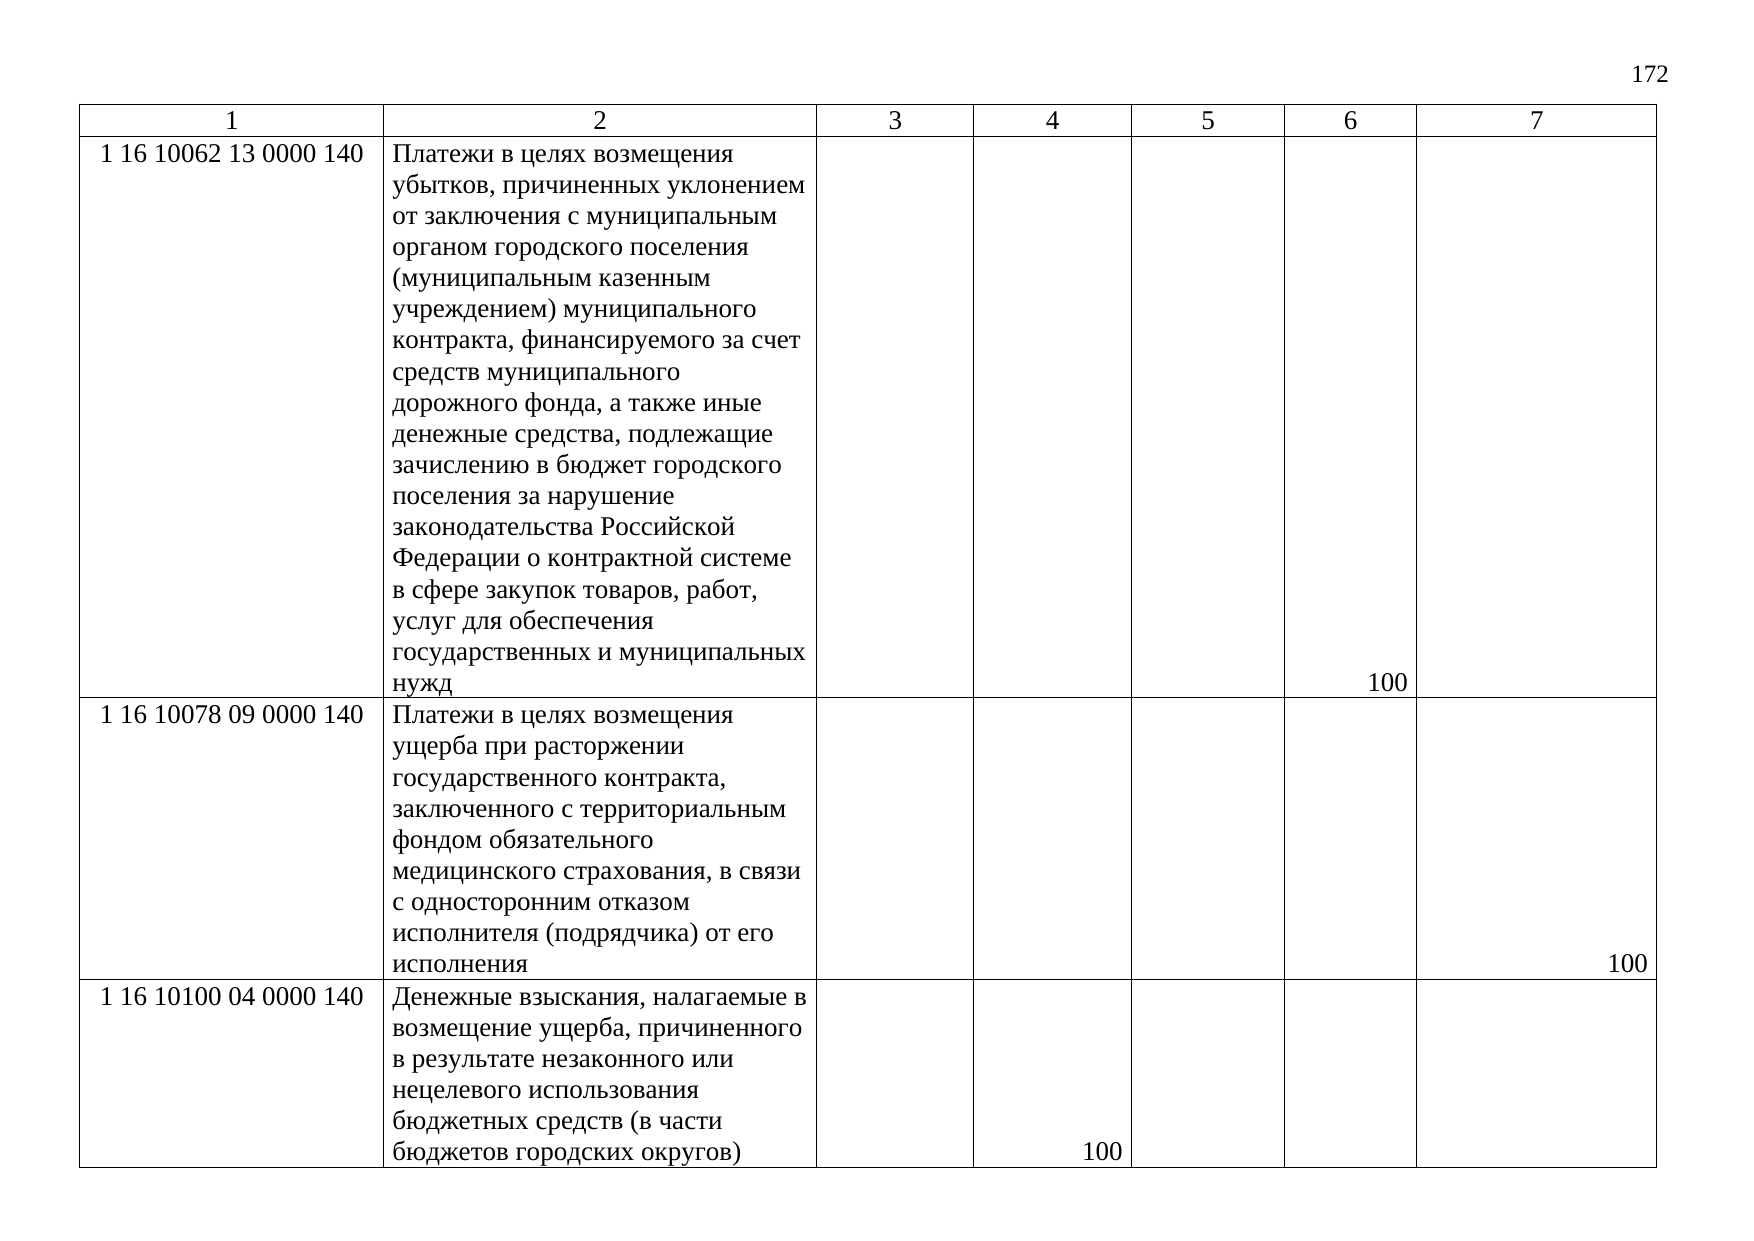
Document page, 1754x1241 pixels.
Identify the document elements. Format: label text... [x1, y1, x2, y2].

table_header 4 [974, 105, 1131, 136]
table_cell [974, 137, 1131, 697]
table_header 1 [80, 105, 383, 136]
table_cell [1285, 980, 1416, 1167]
table_cell [817, 137, 973, 697]
table_cell 100 [1417, 698, 1656, 979]
table_cell 100 [1285, 137, 1416, 697]
table_cell Платежи в целях возмещения ущерба при расторжении государственного контракта, заключенного с территориальным фондом обязательного медицинского страхования, в связи с односторонним отказом исполнителя (подрядчика) от его исполнения [384, 698, 816, 979]
table_cell 1 16 10100 04 0000 140 [80, 980, 383, 1167]
table_cell 1 16 10078 09 0000 140 [80, 698, 383, 979]
table_cell [817, 698, 973, 979]
table_header 6 [1285, 105, 1416, 136]
table_cell [1285, 698, 1416, 979]
table_cell [817, 980, 973, 1167]
table_header 3 [817, 105, 973, 136]
table_cell [1417, 137, 1656, 697]
table_header 2 [384, 105, 816, 136]
table_cell [1132, 980, 1284, 1167]
table_cell Денежные взыскания, налагаемые в возмещение ущерба, причиненного в результате незаконного или нецелевого использования бюджетных средств (в части бюджетов городских округов) [384, 980, 816, 1167]
table_header 5 [1132, 105, 1284, 136]
table_cell [1132, 137, 1284, 697]
table_header 7 [1417, 105, 1656, 136]
table_cell [1417, 980, 1656, 1167]
table_cell 1 16 10062 13 0000 140 [80, 137, 383, 697]
table_cell [974, 698, 1131, 979]
table_cell Платежи в целях возмещения убытков, причиненных уклонением от заключения с муниципальным органом городского поселения (муниципальным казенным учреждением) муниципального контракта, финансируемого за счет средств муниципального дорожного фонда, а также иные денежные средства, подлежащие зачислению в бюджет городского поселения за нарушение законодательства Российской Федерации о контрактной системе в сфере закупок товаров, работ, услуг для обеспечения государственных и муниципальных нужд [384, 137, 816, 697]
table_cell [1132, 698, 1284, 979]
table_cell 100 [974, 980, 1131, 1167]
